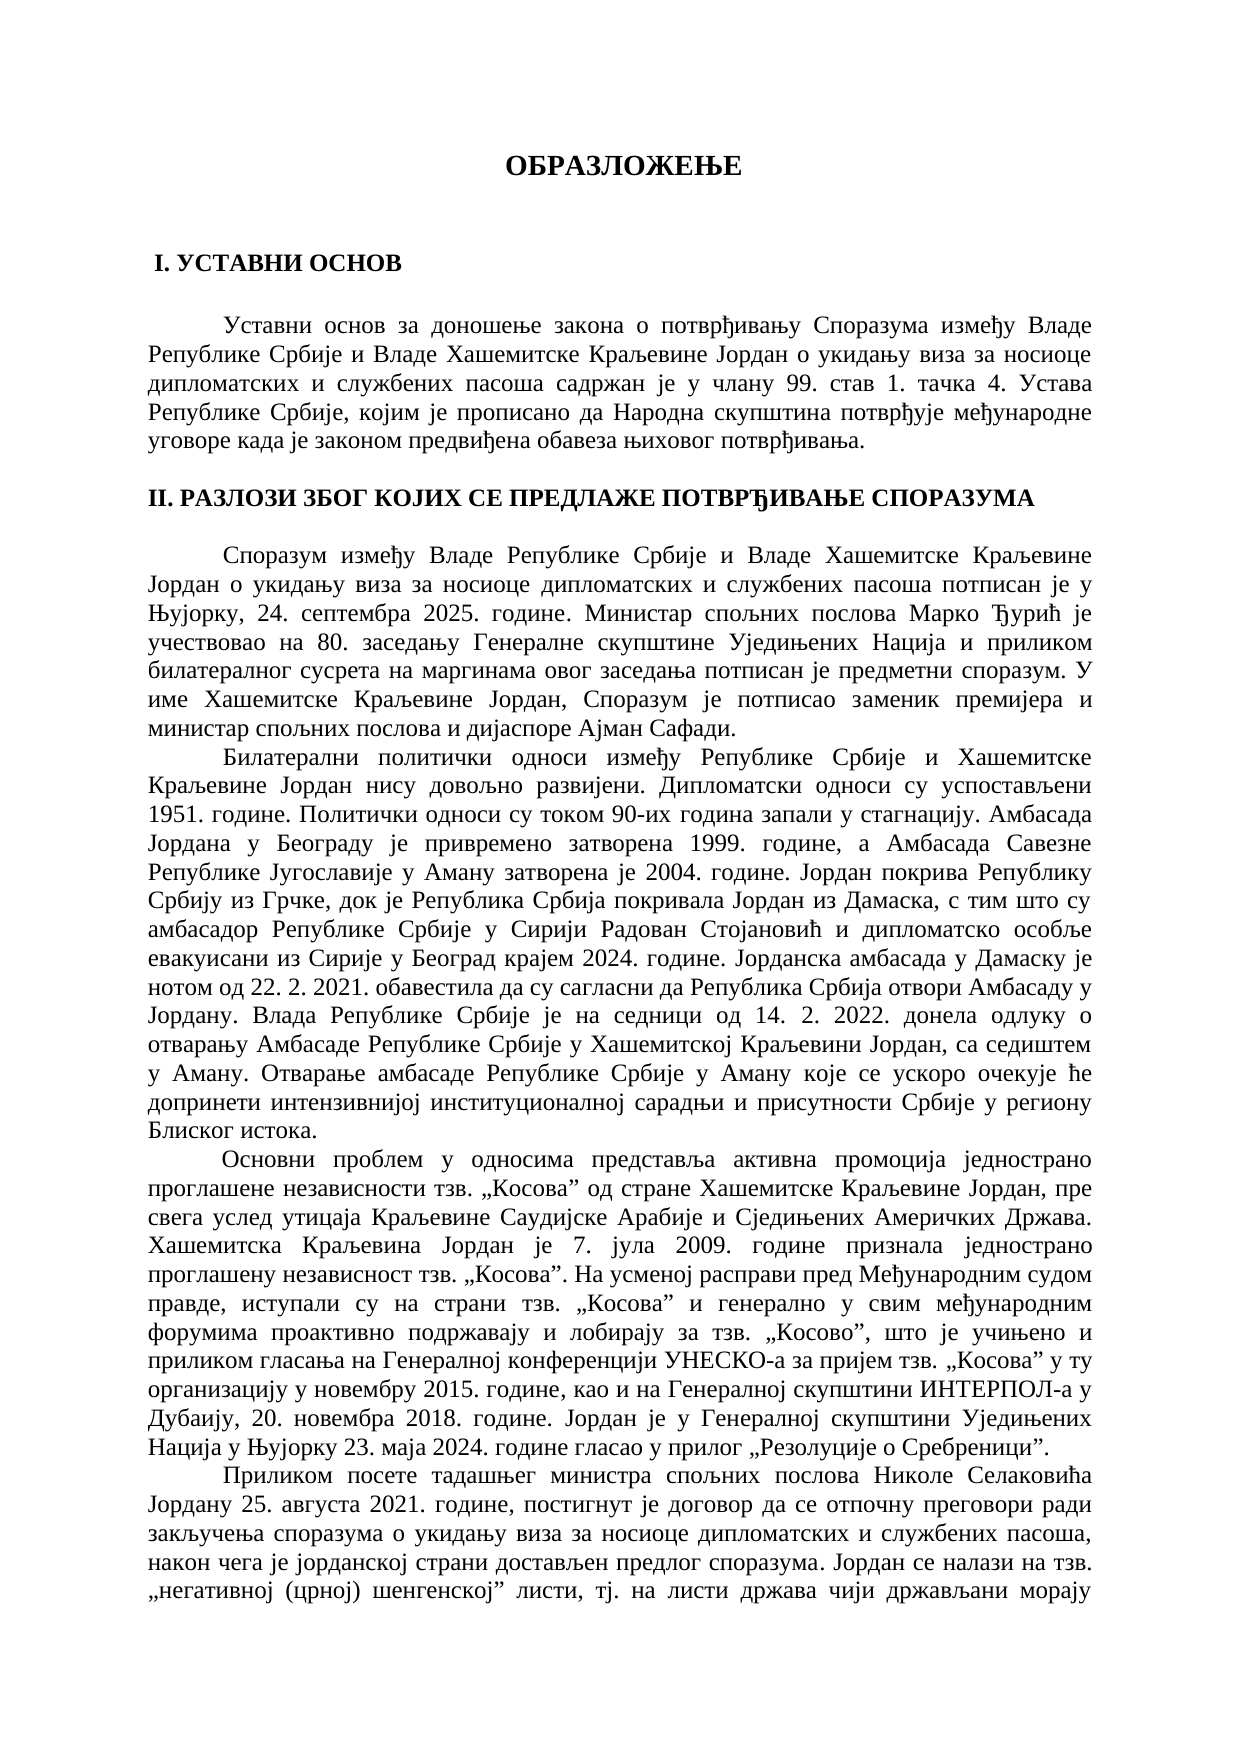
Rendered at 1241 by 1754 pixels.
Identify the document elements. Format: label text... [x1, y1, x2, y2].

text Билатерални политички односи између Републике Србије и Хашемитске Краљевине Јордан нису довољно развијени. Дипломатски односи су успостављени 1951. године. Политички односи су током 90-их година запали у стагнацију. Амбасада Јордана у Београду је привремено затворена 1999. године, а Амбасада Савезне Републике Југославије у Аману затворена је 2004. године. Јордан покрива Републику Србију из Грчке, док је Република Србија покривала Јордан из Дамаска, с тим што су амбасадор Републике Србије у Сирији Радован Стојановић и дипломатско особље евакуисани из Сирије у Београд крајем 2024. године. Јорданскa амбасада у Дамаску је нотом од 22. 2. 2021. обавестила да су сагласни да Република Србија отвори Амбасаду у Јордану. Влада Републике Србије је на седници од 14. 2. 2022. донела одлуку о отварању Амбасаде Републике Србије у Хашемитској Краљевини Јордан, са седиштем у Аману. Отварање амбасаде Републике Србије у Аману које се ускоро очекује ће допринети интензивнијој институционалној сарадњи и присутности Србије у региону Блиског истока. [148, 742, 1093, 1144]
text ОБРАЗЛОЖЕЊЕ [148, 148, 1093, 181]
text II. РАЗЛОЗИ ЗБОГ КОЈИХ СЕ ПРЕДЛАЖЕ ПОТВРЂИВАЊЕ СПОРАЗУМА [148, 483, 1093, 512]
text Основни проблем у односима представља активна промоција једнострано проглашене независности тзв. „Косова” од стране Хашемитске Краљевине Јордан, пре свега услед утицаја Краљевине Саудијске Арабије и Сједињених Америчких Држава. Хашемитска Краљевина Јордан је 7. јула 2009. године признала једнострано проглашену независност тзв. „Косова”. На усменој расправи пред Међународним судом правде, иступали су на страни тзв. „Косова” и генерално у свим међународним форумима проактивно подржавају и лобирају за тзв. „Косово”, што је учињено и приликом гласања на Генералној конференцији УНЕСКО-а за пријем тзв. „Косова” у ту организацију у новембру 2015. године, кao и на Генералној скупштини ИНТЕРПОЛ-а у Дубаију, 20. новембра 2018. године. Јордан је у Генералној скупштини Уједињених Нација у Њујорку 23. маја 2024. године гласао у прилог „Резолуције о Сребреници”. [148, 1144, 1093, 1461]
text Уставни основ за доношење закона о потврђивању Споразума између Владе Републике Србије и Владе Хашемитске Краљевине Јордан о укидању виза за носиоце дипломатских и службених пасоша садржан је у члану 99. став 1. тачка 4. Устава Републике Србије, којим је прописано да Народна скупштина потврђује међународне уговоре када је законом предвиђена обавеза њиховог потврђивања. [148, 311, 1093, 454]
text I. УСТАВНИ ОСНОВ [148, 248, 1093, 277]
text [148, 1461, 1093, 1604]
text Споразум између Владе Републике Србије и Владе Хашемитске Краљевине Јордан о укидању виза за носиоце дипломатских и службених пасоша потписан је у Њујорку, 24. септембра 2025. године. Министар спољних послова Марко Ђурић је учествовао на 80. заседању Генералне скупштине Уједињених Нација и приликом билатералног сусрета на маргинама овог заседања потписан је предметни споразум. У име Хашемитске Краљевине Јордан, Споразум је потписао заменик премијера и министар спољних послова и дијаспоре Ајман Сафади. [148, 541, 1093, 742]
